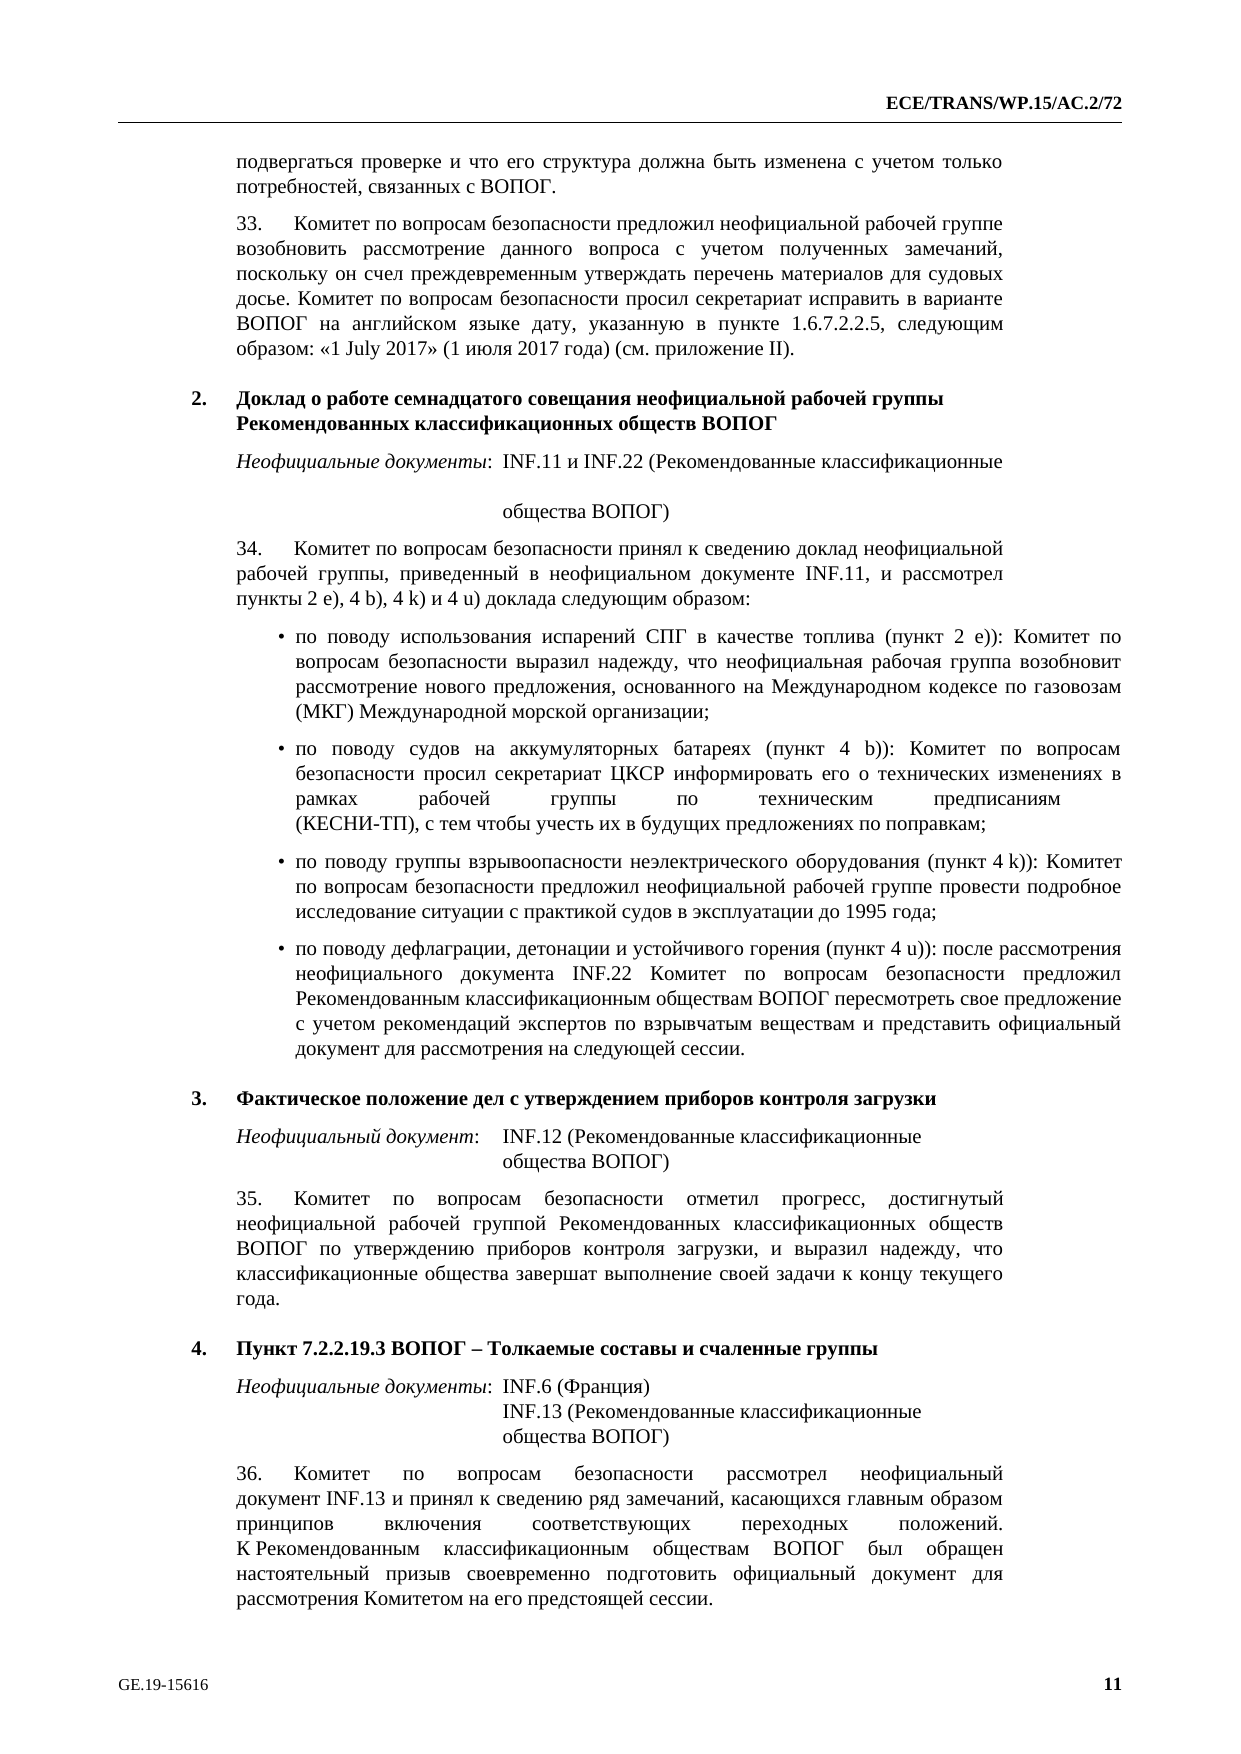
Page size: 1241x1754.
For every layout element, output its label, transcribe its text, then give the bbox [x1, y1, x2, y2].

text Неофициальные документы: INF.6 (Франция) INF.13 (Рекомендованные классификационные общества ВОПОГ) [236, 1373, 1004, 1448]
text по поводу использования испарений СПГ в качестве топлива (пункт 2 e)): Комитет по вопросам безопасности выразил надежду, что неофициальная рабочая группа возобновит рассмотрение нового предложения, основанного на Международном кодексе по газовозам (МКГ) Международной морской организации; [278, 623, 1122, 723]
text Неофициальные документы: INF.11 и INF.22 (Рекомендованные классификационные общества ВОПОГ) [236, 448, 1004, 523]
text по поводу дефлаграции, детонации и устойчивого горения (пункт 4 u)): после рассмотрения неофициального документа INF.22 Комитет по вопросам безопасности предложил Рекомендованным классификационным обществам ВОПОГ пересмотреть свое предложение с учетом рекомендаций экспертов по взрывчатым веществам и представить официальный документ для рассмотрения на следующей сессии. [278, 935, 1122, 1060]
text 33. Комитет по вопросам безопасности предложил неофициальной рабочей группе возобновить рассмотрение данного вопроса с учетом полученных замечаний, поскольку он счел преждевременным утверждать перечень материалов для судовых досье. Комитет по вопросам безопасности просил секретариат исправить в варианте ВОПОГ на английском языке дату, указанную в пункте 1.6.7.2.2.5, следующим образом: «1 July 2017» (1 июля 2017 года) (см. приложение II). [236, 210, 1004, 360]
text 2. Доклад о работе семнадцатого совещания неофициальной рабочей группы Рекомендованных классификационных обществ ВОПОГ [118, 385, 1004, 435]
text 36. Комитет по вопросам безопасности рассмотрел неофициальный документ INF.13 и принял к сведению ряд замечаний, касающихся главным образом принципов включения соответствующих переходных положений. К Рекомендованным классификационным обществам ВОПОГ был обращен настоятельный призыв своевременно подготовить официальный документ для рассмотрения Комитетом на его предстоящей сессии. [236, 1460, 1004, 1610]
text Неофициальный документ: INF.12 (Рекомендованные классификационные общества ВОПОГ) [236, 1123, 1004, 1173]
text 4. Пункт 7.2.2.19.3 ВОПОГ – Толкаемые составы и счаленные группы [118, 1335, 1004, 1360]
text 3. Фактическое положение дел с утверждением приборов контроля загрузки [118, 1085, 1004, 1110]
text по поводу судов на аккумуляторных батареях (пункт 4 b)): Комитет по вопросам безопасности просил секретариат ЦКСР информировать его о технических изменениях в рамках рабочей группы по техническим предписаниям (КЕСНИ-ТП), с тем чтобы учесть их в будущих предложениях по поправкам; [278, 735, 1122, 835]
text по поводу группы взрывоопасности неэлектрического оборудования (пункт 4 k)): Комитет по вопросам безопасности предложил неофициальной рабочей группе провести подробное исследование ситуации с практикой судов в эксплуатации до 1995 года; [278, 848, 1122, 923]
text 34. Комитет по вопросам безопасности принял к сведению доклад неофициальной рабочей группы, приведенный в неофициальном документе INF.11, и рассмотрел пункты 2 e), 4 b), 4 k) и 4 u) доклада следующим образом: [236, 535, 1004, 610]
text 35. Комитет по вопросам безопасности отметил прогресс, достигнутый неофициальной рабочей группой Рекомендованных классификационных обществ ВОПОГ по утверждению приборов контроля загрузки, и выразил надежду, что классификационные общества завершат выполнение своей задачи к концу текущего года. [236, 1185, 1004, 1310]
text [236, 148, 1004, 198]
